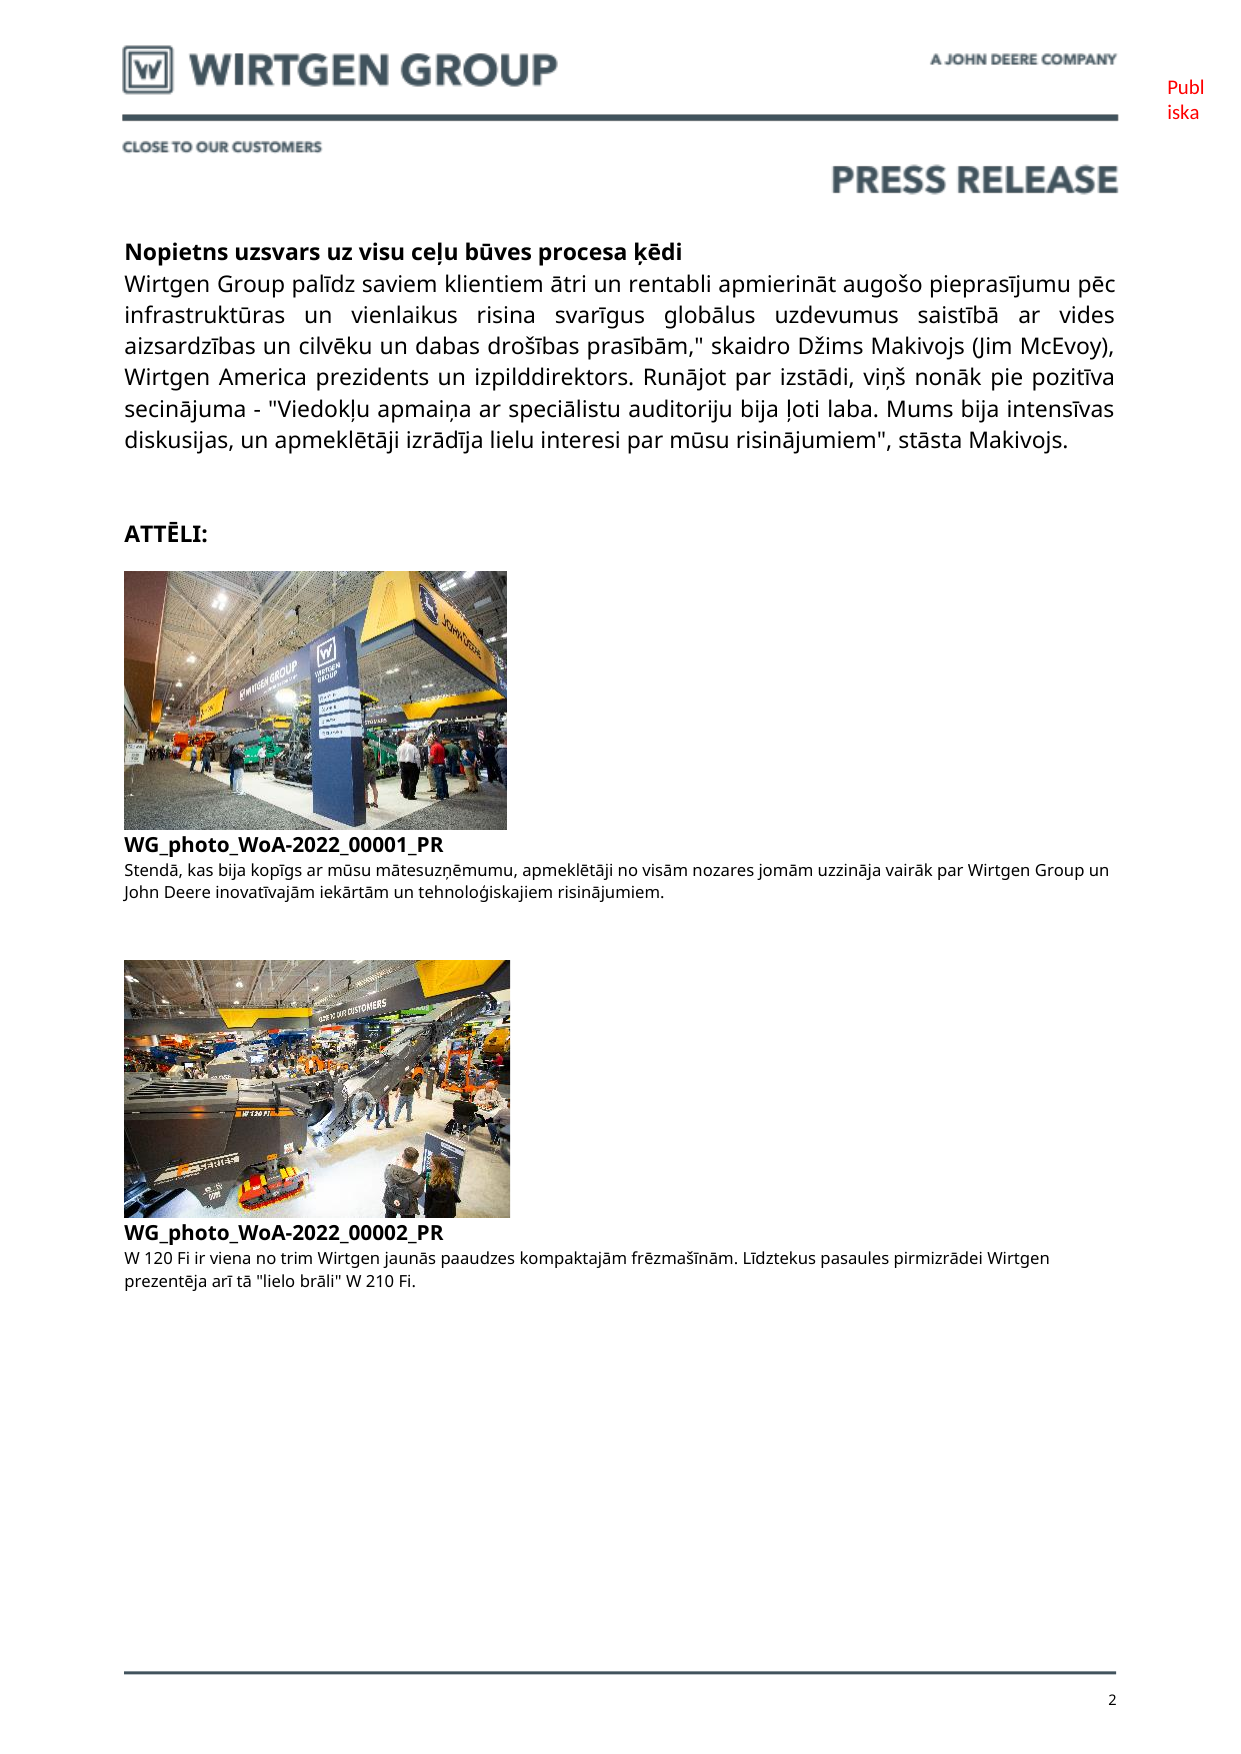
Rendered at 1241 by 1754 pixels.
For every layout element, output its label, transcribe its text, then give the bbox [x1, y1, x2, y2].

text Stendā, kas bija kopīgs ar mūsu mātesuzņēmumu, apmeklētāji no visām nozares jomām uzzināja vairāk par Wirtgen Group un John Deere inovatīvajām iekārtām un tehnoloģiskajiem risinājumiem. [124, 858, 1116, 904]
text Wirtgen Group palīdz saviem klientiem ātri un rentabli apmierināt augošo pieprasījumu pēc infrastruktūras un vienlaikus risina svarīgus globālus uzdevumus saistībā ar vides aizsardzības un cilvēku un dabas drošības prasībām," skaidro Džims Makivojs (Jim McEvoy), Wirtgen America prezidents un izpilddirektors. Runājot par izstādi, viņš nonāk pie pozitīva secinājuma - "Viedokļu apmaiņa ar speciālistu auditoriju bija ļoti laba. Mums bija intensīvas diskusijas, un apmeklētāji izrādīja lielu interesi par mūsu risinājumiem", stāsta Makivojs. [124, 267, 1116, 455]
text Nopietns uzsvars uz visu ceļu būves procesa ķēdi [124, 236, 1116, 267]
text W 120 Fi ir viena no trim Wirtgen jaunās paaudzes kompaktajām frēzmašīnām. Līdztekus pasaules pirmizrādei Wirtgen prezentēja arī tā "lielo brāli" W 210 Fi. [124, 1246, 1116, 1292]
picture [124, 571, 507, 830]
picture [124, 960, 511, 1218]
text ATTĒLI: [124, 517, 1116, 549]
